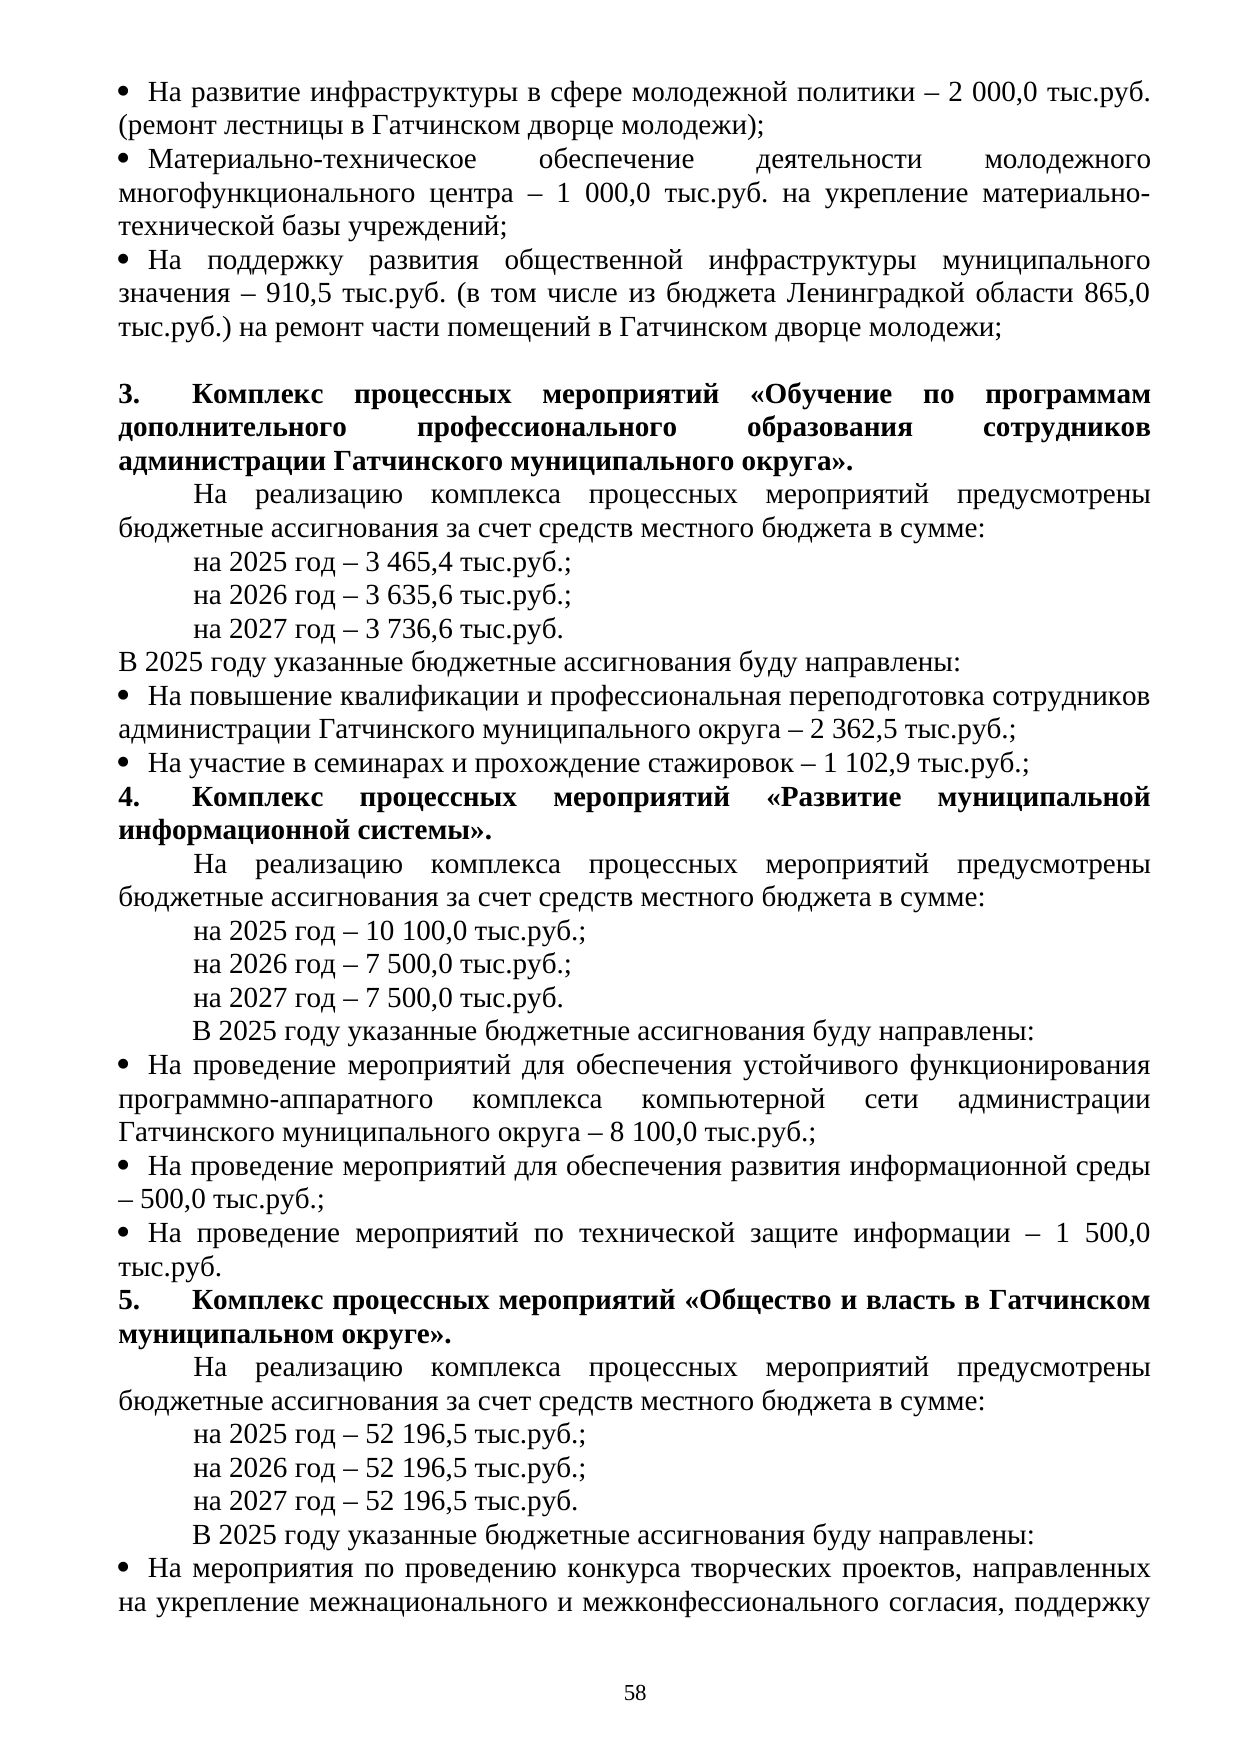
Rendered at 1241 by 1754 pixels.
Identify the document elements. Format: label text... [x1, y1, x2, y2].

text на 2027 год – 7 500,0 тыс.руб. [192, 980, 1152, 1013]
list На участие в семинарах и прохождение стажировок – 1 102,9 тыс.руб.; [118, 745, 1152, 779]
list Комплекс процессных мероприятий «Обучение по программам дополнительного профессионального образования сотрудников администрации Гатчинского муниципального округа». [118, 376, 1152, 477]
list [118, 1551, 1152, 1618]
text На реализацию комплекса процессных мероприятий предусмотрены бюджетные ассигнования за счет средств местного бюджета в сумме: [118, 846, 1152, 913]
text на 2026 год – 52 196,5 тыс.руб.; [192, 1450, 1152, 1483]
text В 2025 году указанные бюджетные ассигнования буду направлены: [118, 1013, 1152, 1047]
list Комплекс процессных мероприятий «Развитие муниципальной информационной системы». [118, 779, 1152, 846]
list На поддержку развития общественной инфраструктуры муниципального значения – 910,5 тыс.руб. (в том числе из бюджета Ленинградкой области 865,0 тыс.руб.) на ремонт части помещений в Гатчинском дворце молодежи; [118, 242, 1152, 342]
list На проведение мероприятий по технической защите информации – 1 500,0 тыс.руб. [118, 1215, 1152, 1282]
text В 2025 году указанные бюджетные ассигнования буду направлены: [118, 1517, 1152, 1551]
list На проведение мероприятий для обеспечения развития информационной среды – 500,0 тыс.руб.; [118, 1148, 1152, 1215]
text На реализацию комплекса процессных мероприятий предусмотрены бюджетные ассигнования за счет средств местного бюджета в сумме: [118, 477, 1152, 544]
text на 2026 год – 3 635,6 тыс.руб.; [192, 577, 1152, 611]
list Материально-техническое обеспечение деятельности молодежного многофункционального центра – 1 000,0 тыс.руб. на укрепление материально-технической базы учреждений; [118, 141, 1152, 242]
text на 2025 год – 52 196,5 тыс.руб.; [193, 1416, 1152, 1450]
list Комплекс процессных мероприятий «Общество и власть в Гатчинском муниципальном округе». [118, 1282, 1152, 1349]
list На проведение мероприятий для обеспечения устойчивого функционирования программно-аппаратного комплекса компьютерной сети администрации Гатчинского муниципального округа – 8 100,0 тыс.руб.; [118, 1047, 1152, 1148]
list На развитие инфраструктуры в сфере молодежной политики – 2 000,0 тыс.руб. (ремонт лестницы в Гатчинском дворце молодежи); [118, 74, 1152, 141]
text на 2025 год – 3 465,4 тыс.руб.; [193, 544, 1152, 577]
text на 2025 год – 10 100,0 тыс.руб.; [193, 913, 1152, 946]
text на 2026 год – 7 500,0 тыс.руб.; [192, 946, 1152, 980]
text на 2027 год – 52 196,5 тыс.руб. [192, 1483, 1152, 1517]
text на 2027 год – 3 736,6 тыс.руб. [192, 611, 1152, 644]
text На реализацию комплекса процессных мероприятий предусмотрены бюджетные ассигнования за счет средств местного бюджета в сумме: [118, 1349, 1152, 1416]
text В 2025 году указанные бюджетные ассигнования буду направлены: [118, 644, 1152, 678]
list На повышение квалификации и профессиональная переподготовка сотрудников администрации Гатчинского муниципального округа – 2 362,5 тыс.руб.; [118, 678, 1152, 745]
